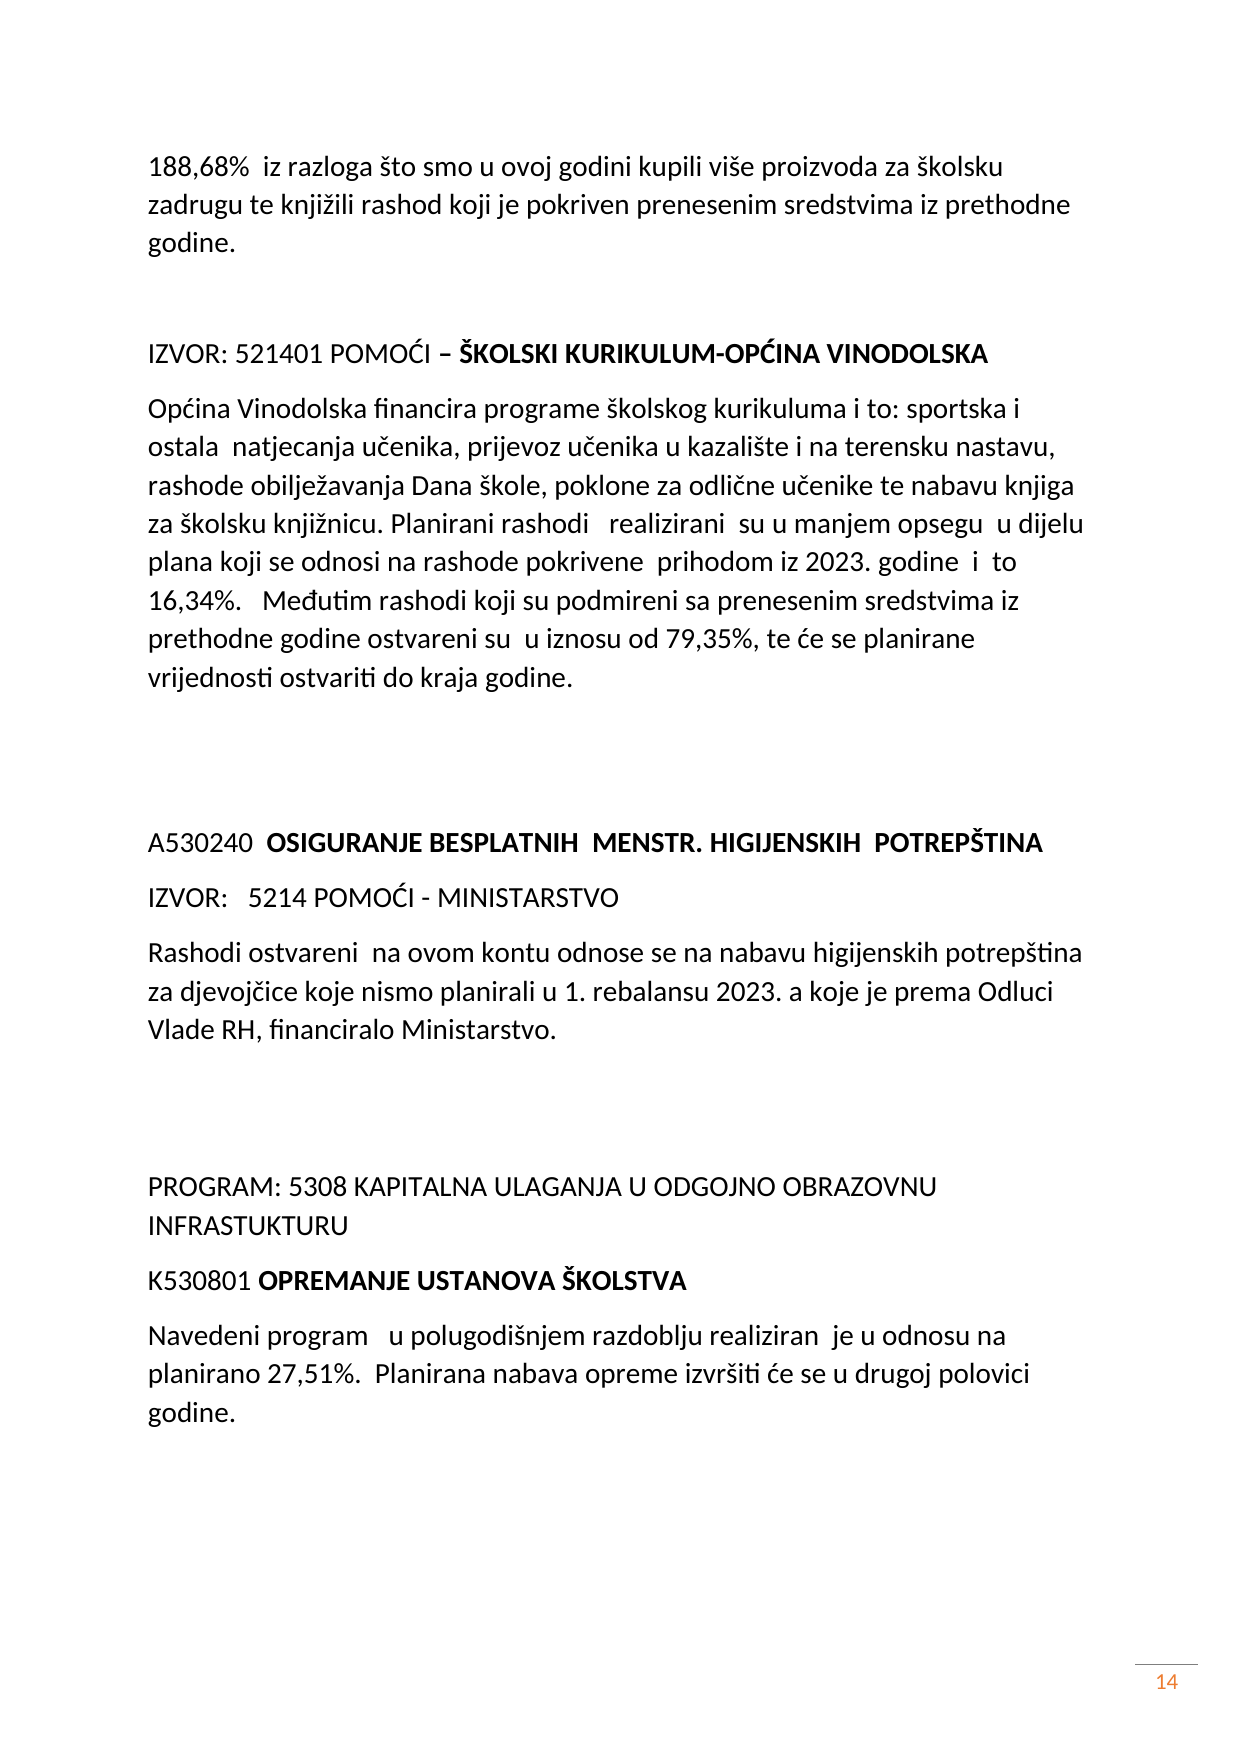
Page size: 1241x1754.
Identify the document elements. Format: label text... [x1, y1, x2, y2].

text Općina Vinodolska financira programe školskog kurikuluma i to: sportska i ostala natjecanja učenika, prijevoz učenika u kazalište i na terensku nastavu, rashode obilježavanja Dana škole, poklone za odlične učenike te nabavu knjiga za školsku knjižnicu. Planirani rashodi realizirani su u manjem opsegu u dijelu plana koji se odnosi na rashode pokrivene prihodom iz 2023. godine i to 16,34%. Međutim rashodi koji su podmireni sa prenesenim sredstvima iz prethodne godine ostvareni su u iznosu od 79,35%, te će se planirane vrijednosti ostvariti do kraja godine. [148, 390, 1093, 694]
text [148, 148, 1093, 260]
text Navedeni program u polugodišnjem razdoblju realiziran je u odnosu na planirano 27,51%. Planirana nabava opreme izvršiti će se u drugoj polovici godine. [148, 1317, 1093, 1429]
text K530801 OPREMANJE USTANOVA ŠKOLSTVA [148, 1262, 1093, 1297]
text PROGRAM: 5308 KAPITALNA ULAGANJA U ODGOJNO OBRAZOVNU INFRASTUKTURU [148, 1168, 1093, 1242]
text Rashodi ostvareni na ovom kontu odnose se na nabavu higijenskih potrepština za djevojčice koje nismo planirali u 1. rebalansu 2023. a koje je prema Odluci Vlade RH, financiralo Ministarstvo. [148, 934, 1093, 1047]
text IZVOR: 5214 POMOĆI - MINISTARSTVO [148, 879, 1093, 915]
text A530240 OSIGURANJE BESPLATNIH MENSTR. HIGIJENSKIH POTREPŠTINA [148, 824, 1093, 860]
text IZVOR: 521401 POMOĆI – ŠKOLSKI KURIKULUM-OPĆINA VINODOLSKA [148, 335, 1093, 370]
